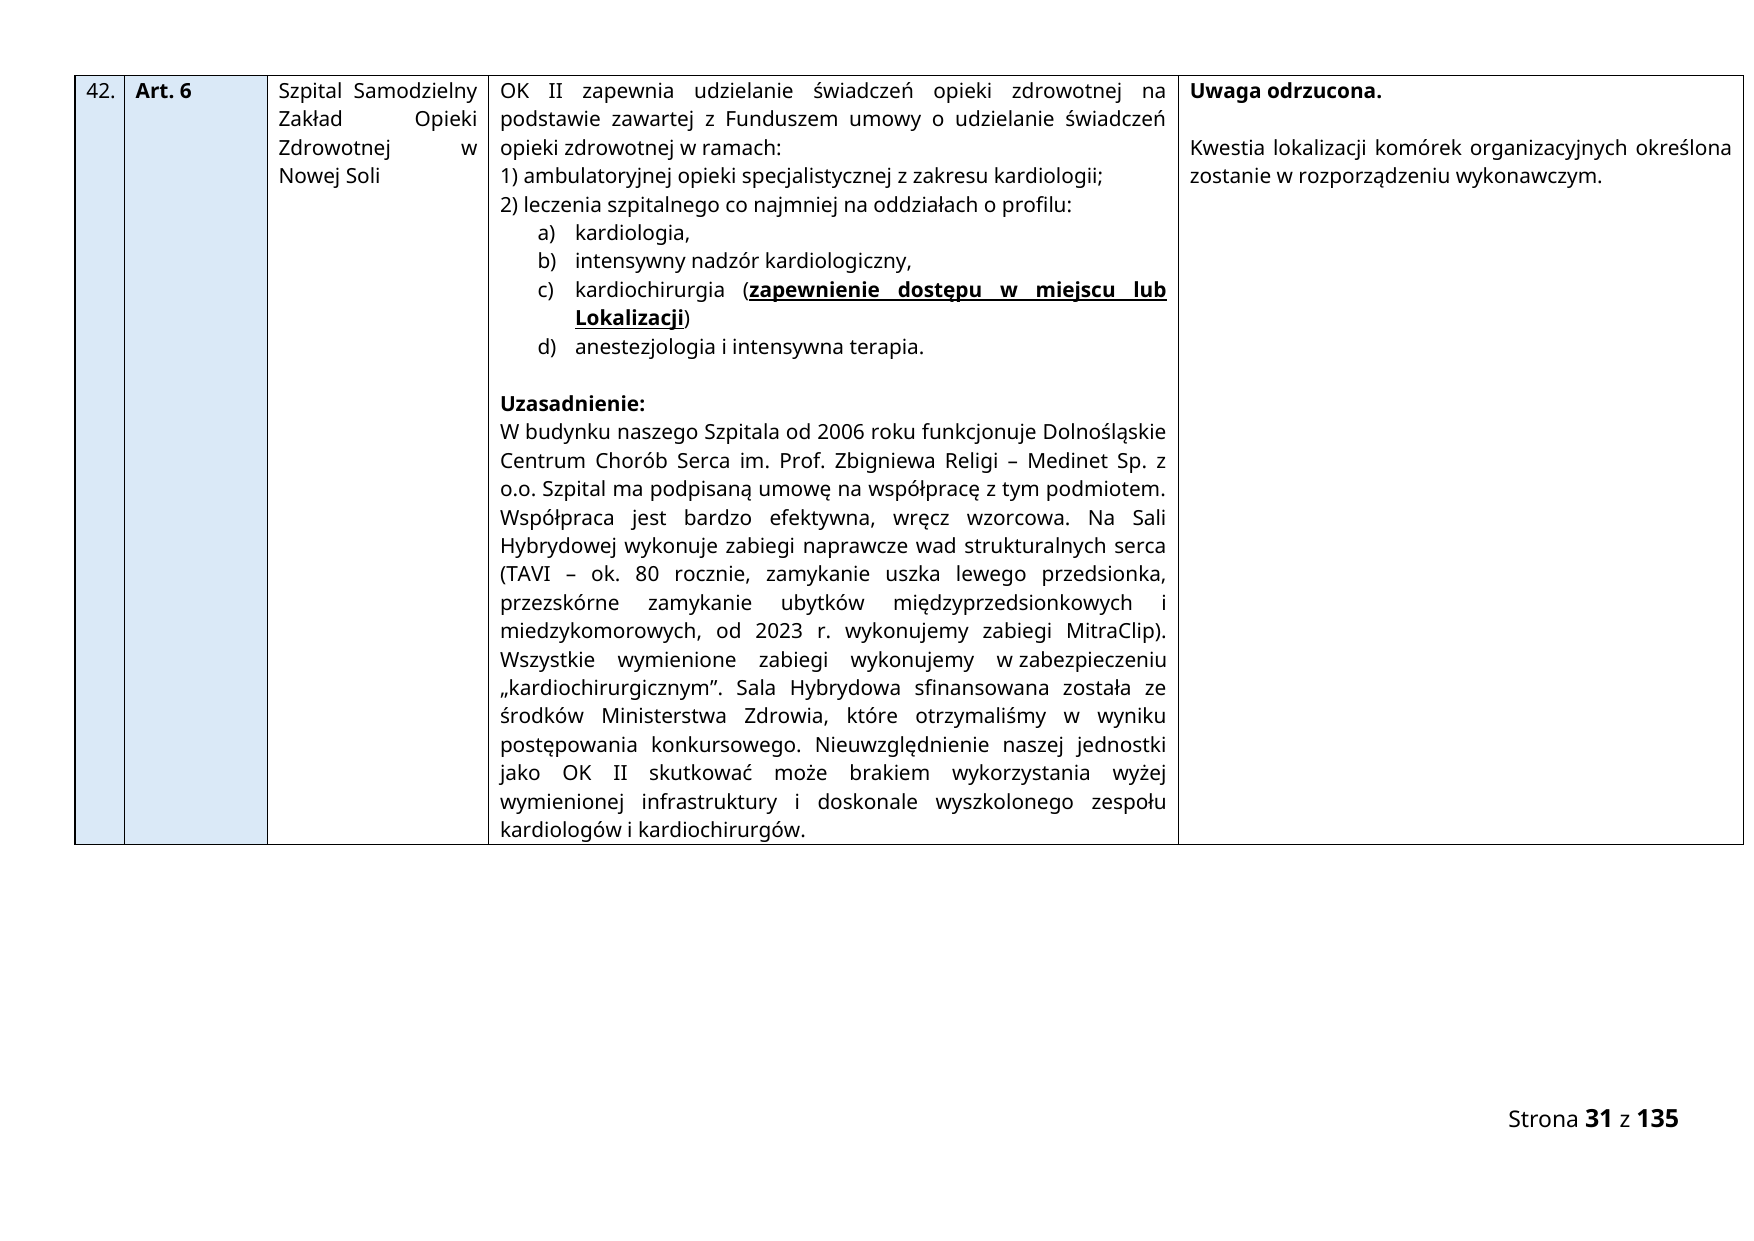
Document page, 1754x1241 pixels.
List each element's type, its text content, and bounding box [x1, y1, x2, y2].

table_cell Szpital Samodzielny Zakład Opieki Zdrowotnej w Nowej Soli [268, 76, 488, 844]
table_cell Uwaga odrzucona. Kwestia lokalizacji komórek organizacyjnych określona zostanie w rozporządzeniu wykonawczym. [1179, 76, 1743, 844]
table_cell OK II zapewnia udzielanie świadczeń opieki zdrowotnej na podstawie zawartej z Funduszem umowy o udzielanie świadczeń opieki zdrowotnej w ramach: 1) ambulatoryjnej opieki specjalistycznej z zakresu kardiologii; 2) leczenia szpitalnego co najmniej na oddziałach o profilu: kardiologia, intensywny nadzór kardiologiczny, kardiochirurgia (zapewnienie dostępu w miejscu lub Lokalizacji) anestezjologia i intensywna terapia. Uzasadnienie: W budynku naszego Szpitala od 2006 roku funkcjonuje Dolnośląskie Centrum Chorób Serca im. Prof. Zbigniewa Religi – Medinet Sp. z o.o. Szpital ma podpisaną umowę na współpracę z tym podmiotem. Współpraca jest bardzo efektywna, wręcz wzorcowa. Na Sali Hybrydowej wykonuje zabiegi naprawcze wad strukturalnych serca (TAVI – ok. 80 rocznie, zamykanie uszka lewego przedsionka, przezskórne zamykanie ubytków międzyprzedsionkowych i miedzykomorowych, od 2023 r. wykonujemy zabiegi MitraClip). Wszystkie wymienione zabiegi wykonujemy w zabezpieczeniu „kardiochirurgicznym”. Sala Hybrydowa sfinansowana została ze środków Ministerstwa Zdrowia, które otrzymaliśmy w wyniku postępowania konkursowego. Nieuwzględnienie naszej jednostki jako OK II skutkować może brakiem wykorzystania wyżej wymienionej infrastruktury i doskonale wyszkolonego zespołu kardiologów i kardiochirurgów. [489, 76, 1178, 844]
table_cell [76, 76, 124, 844]
table_cell Art. 6 [125, 76, 267, 844]
